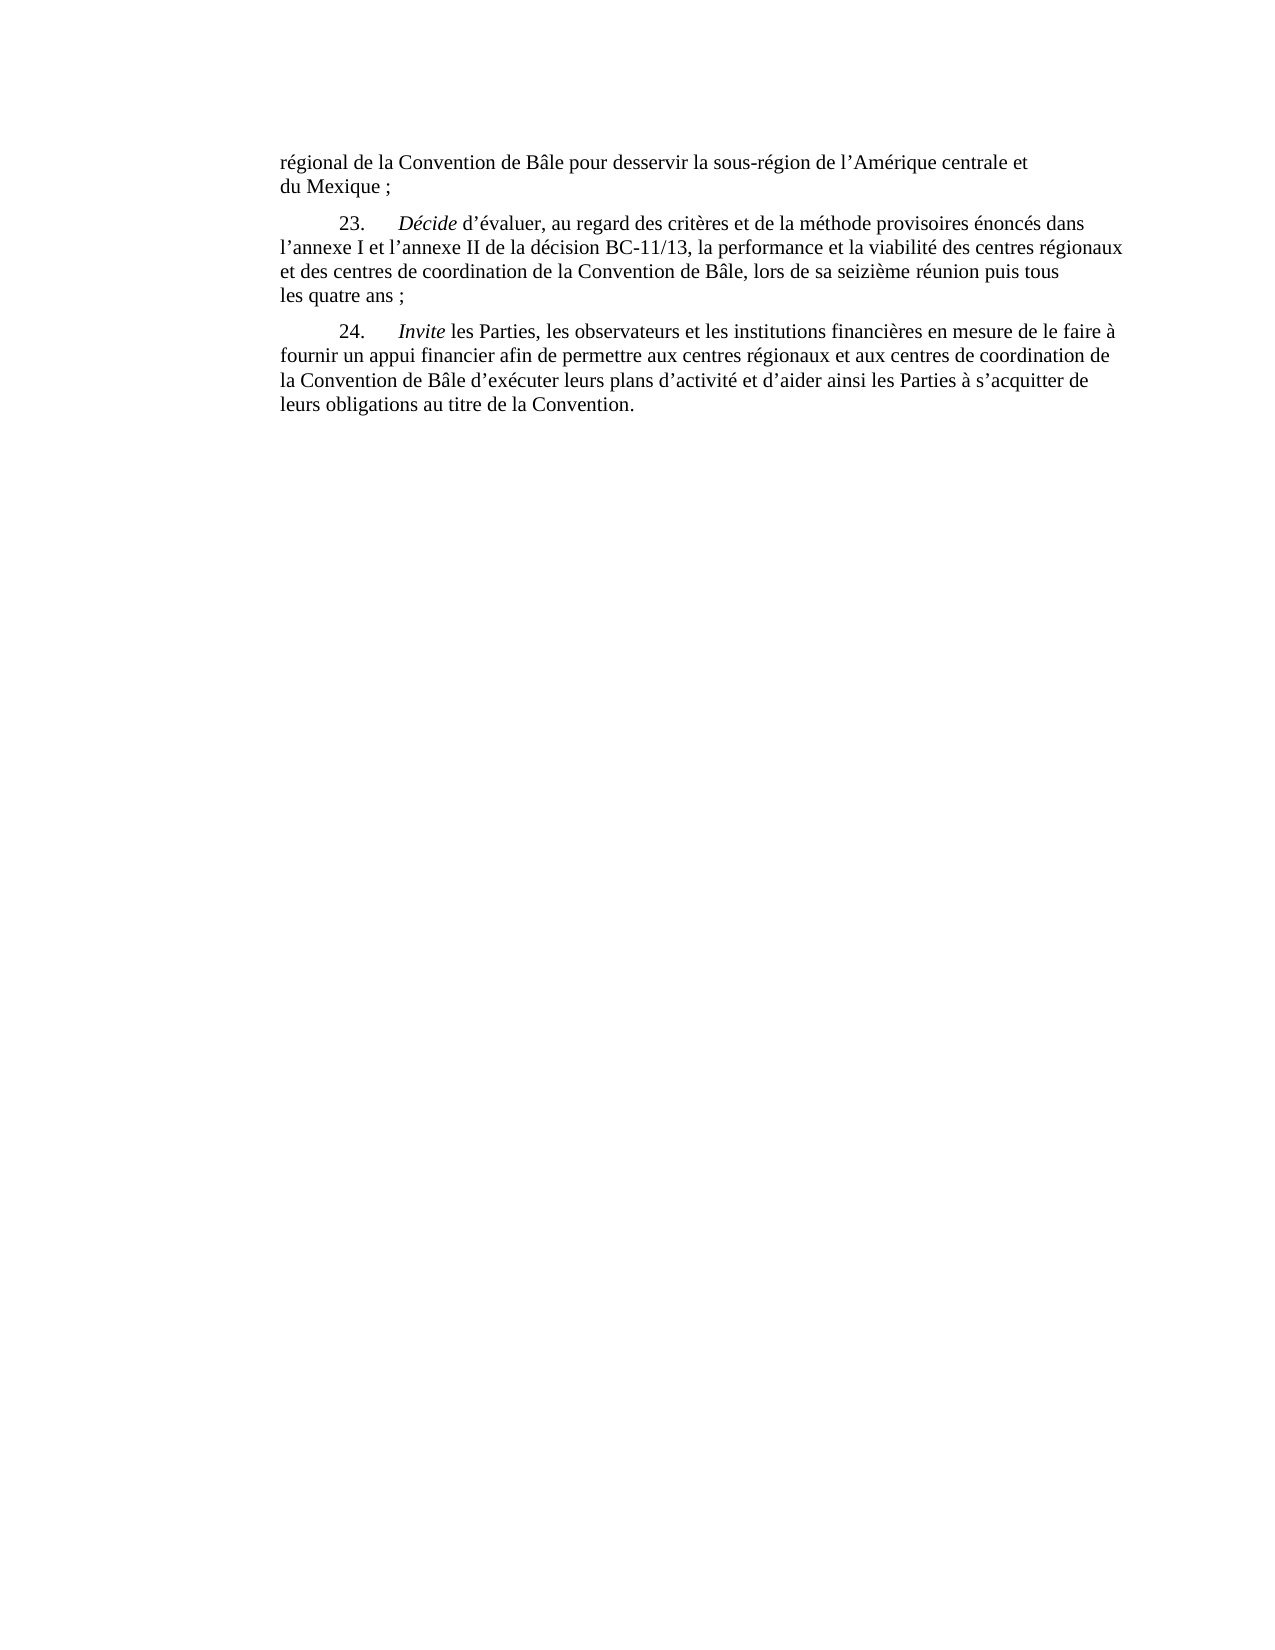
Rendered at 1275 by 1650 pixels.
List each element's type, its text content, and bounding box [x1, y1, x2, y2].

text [280, 150, 1125, 198]
text 23. Décide d’évaluer, au regard des critères et de la méthode provisoires énoncés dans l’annexe I et l’annexe II de la décision BC-11/13, la performance et la viabilité des centres régionaux et des centres de coordination de la Convention de Bâle, lors de sa seizième réunion puis tous les quatre ans ; [280, 211, 1125, 307]
text 24. Invite les Parties, les observateurs et les institutions financières en mesure de le faire à fournir un appui financier afin de permettre aux centres régionaux et aux centres de coordination de la Convention de Bâle d’exécuter leurs plans d’activité et d’aider ainsi les Parties à s’acquitter de leurs obligations au titre de la Convention. [280, 319, 1125, 416]
